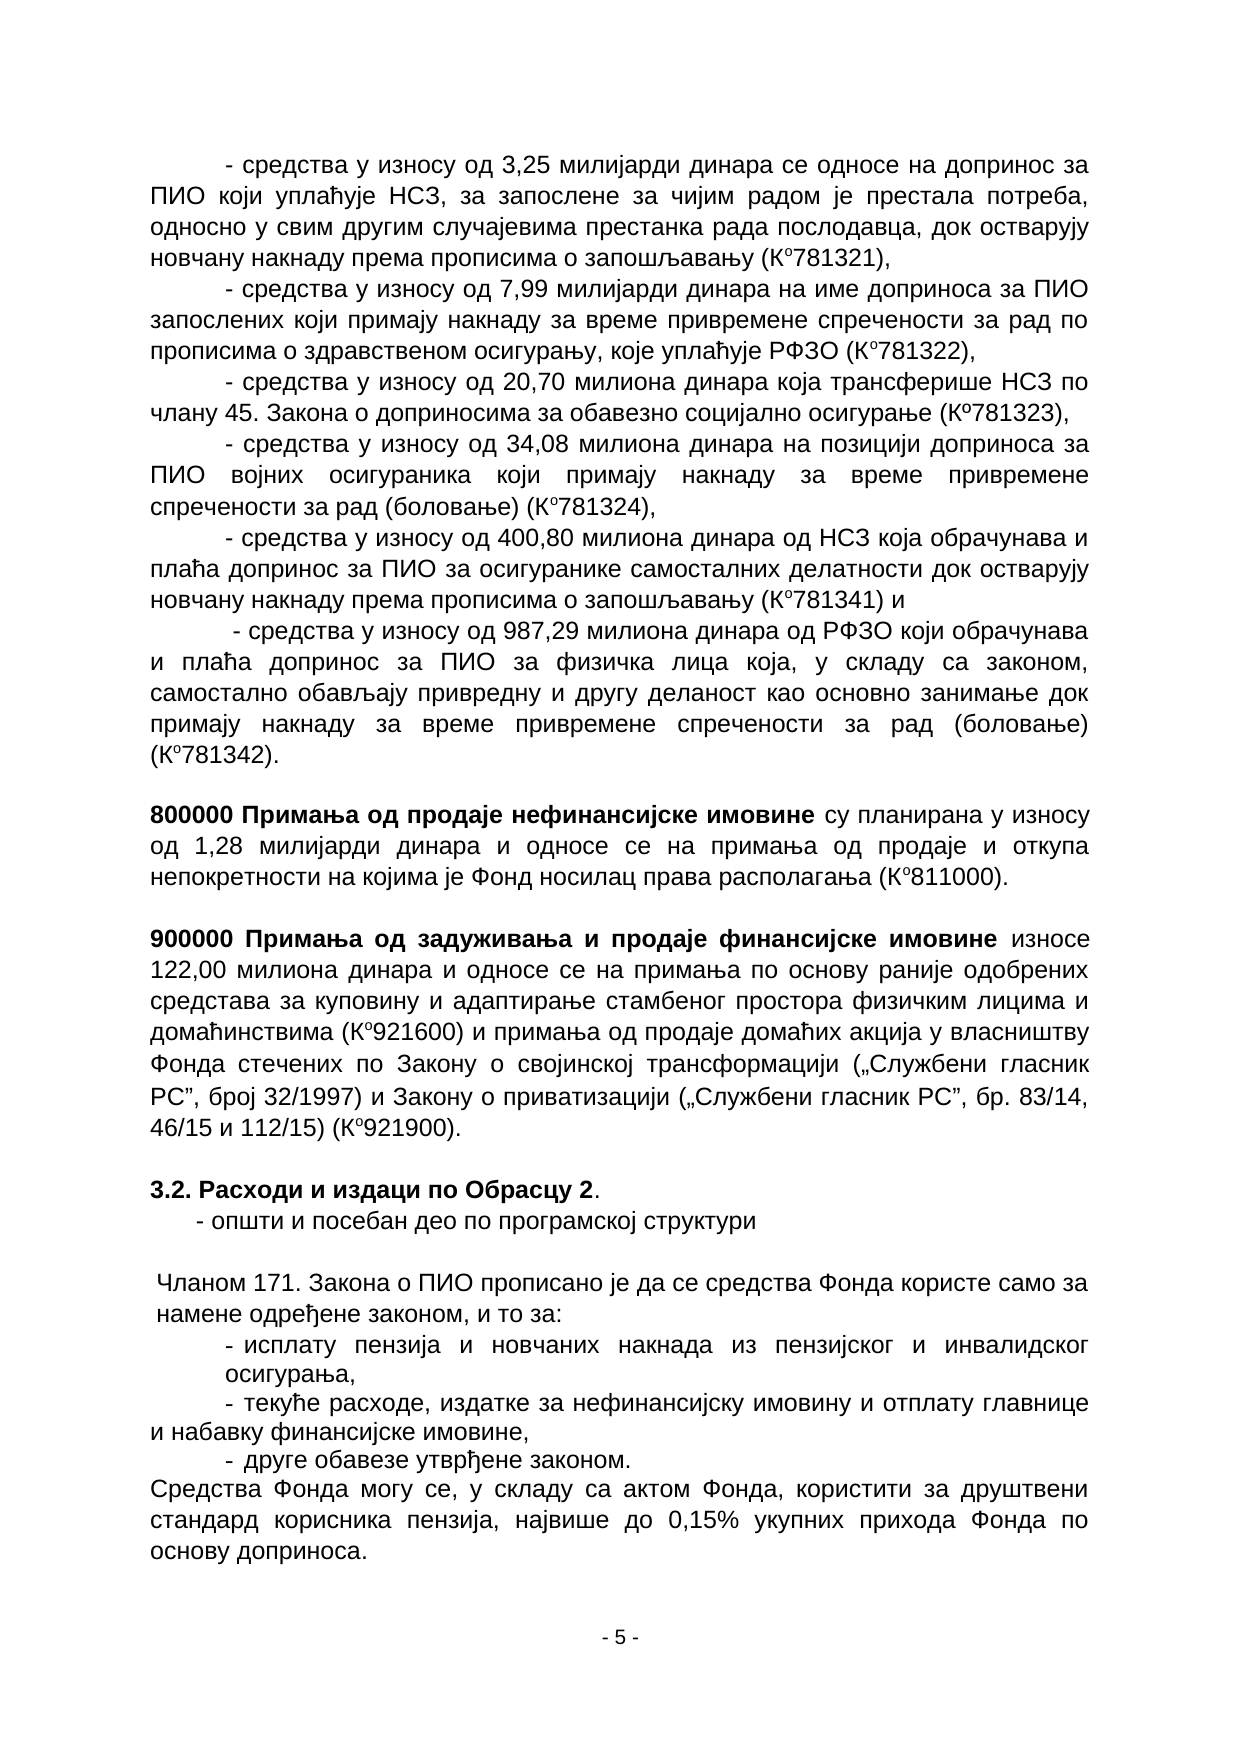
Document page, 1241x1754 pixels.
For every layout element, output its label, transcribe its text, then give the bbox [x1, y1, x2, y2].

text Чланом 171. Закона о ПИО прописано је да се средства Фонда користе само за намене одређене законом, и то за: [156, 1268, 1090, 1328]
text 3.2. Расходи и издаци по Обрасцу 2. [150, 1175, 1090, 1203]
text 800000 Примања од продаје нефинансијске имовине су планирана у износу од 1,28 милијарди динара и односе се на примања од продаје и откупа непокретности на којима је Фонд носилац права располагања (Ко811000). [150, 799, 1090, 890]
text - средства у износу од 7,99 милијарди динара на име доприноса за ПИО запослених који примају накнаду за време привремене спречености за рад по прописима о здравственом осигурању, које уплаћује РФЗО (Ко781322), [150, 274, 1090, 365]
text - средства у износу од 400,80 милиона динара од НСЗ која обрачунава и плаћа допринос за ПИО за осигуранике самосталних делатности док остварују новчану накнаду према прописима о запошљавању (Ко781341) и [150, 522, 1090, 613]
text 900000 Примања од задуживања и продаје финансијске имовине износе 122,00 милиона динара и односе се на примања по основу раније одобрених средстава за куповину и адаптирање стамбеног простора физичким лицима и домаћинствима (Ко921600) и примања од продаје домаћих акција у власништву Фонда стечених по Закону о својинској трансформацији („Службени гласник РС”, брoj 32/1997) и Закону о приватизацији („Службени гласник РС”, бр. 83/14, 46/15 и 112/15) (Ко921900). [150, 924, 1090, 1141]
list текуће расходе, издатке за нефинансијску имовину и отплату главнице и набавку финансијске имовине, [150, 1388, 1090, 1445]
text - средства у износу од 987,29 милиона динара од РФЗО који обрачунава и плаћа допринос за ПИО за физичка лица која, у складу са законом, самостално обављају привредну и другу деланост као основно занимање док примају накнаду за време привремене спречености за рад (боловање) (Ко781342). [150, 616, 1090, 768]
text Средства Фонда могу се, у складу са актом Фонда, користити за друштвени стандард корисника пензија, највише до 0,15% укупних прихода Фонда по основу доприноса. [150, 1474, 1090, 1565]
text - средства у износу од 3,25 милијарди динара се односе на допринос за ПИО који уплаћује НСЗ, за запослене за чијим радом је престала потреба, односно у свим другим случајевима престанка рада послодавца, док остварују новчану накнаду према прописима о запошљавању (Ко781321), [150, 150, 1090, 272]
text - средства у износу од 34,08 милиона динара на позицији доприноса за ПИО војних осигураника који примају накнаду за време привремене спречености за рад (боловање) (Ко781324), [150, 429, 1090, 520]
text - општи и посебан део по програмској структури [126, 1206, 1090, 1234]
list исплату пензија и новчаних накнада из пензијског и инвалидског осигурања, [225, 1330, 1090, 1388]
text - средства у износу од 20,70 милиона динара која трансферише НСЗ по члану 45. Закона о доприносима за обавезно социјално осигурање (Кº781323), [150, 367, 1090, 427]
list друге обавезе утврђене законом. [225, 1445, 1090, 1474]
